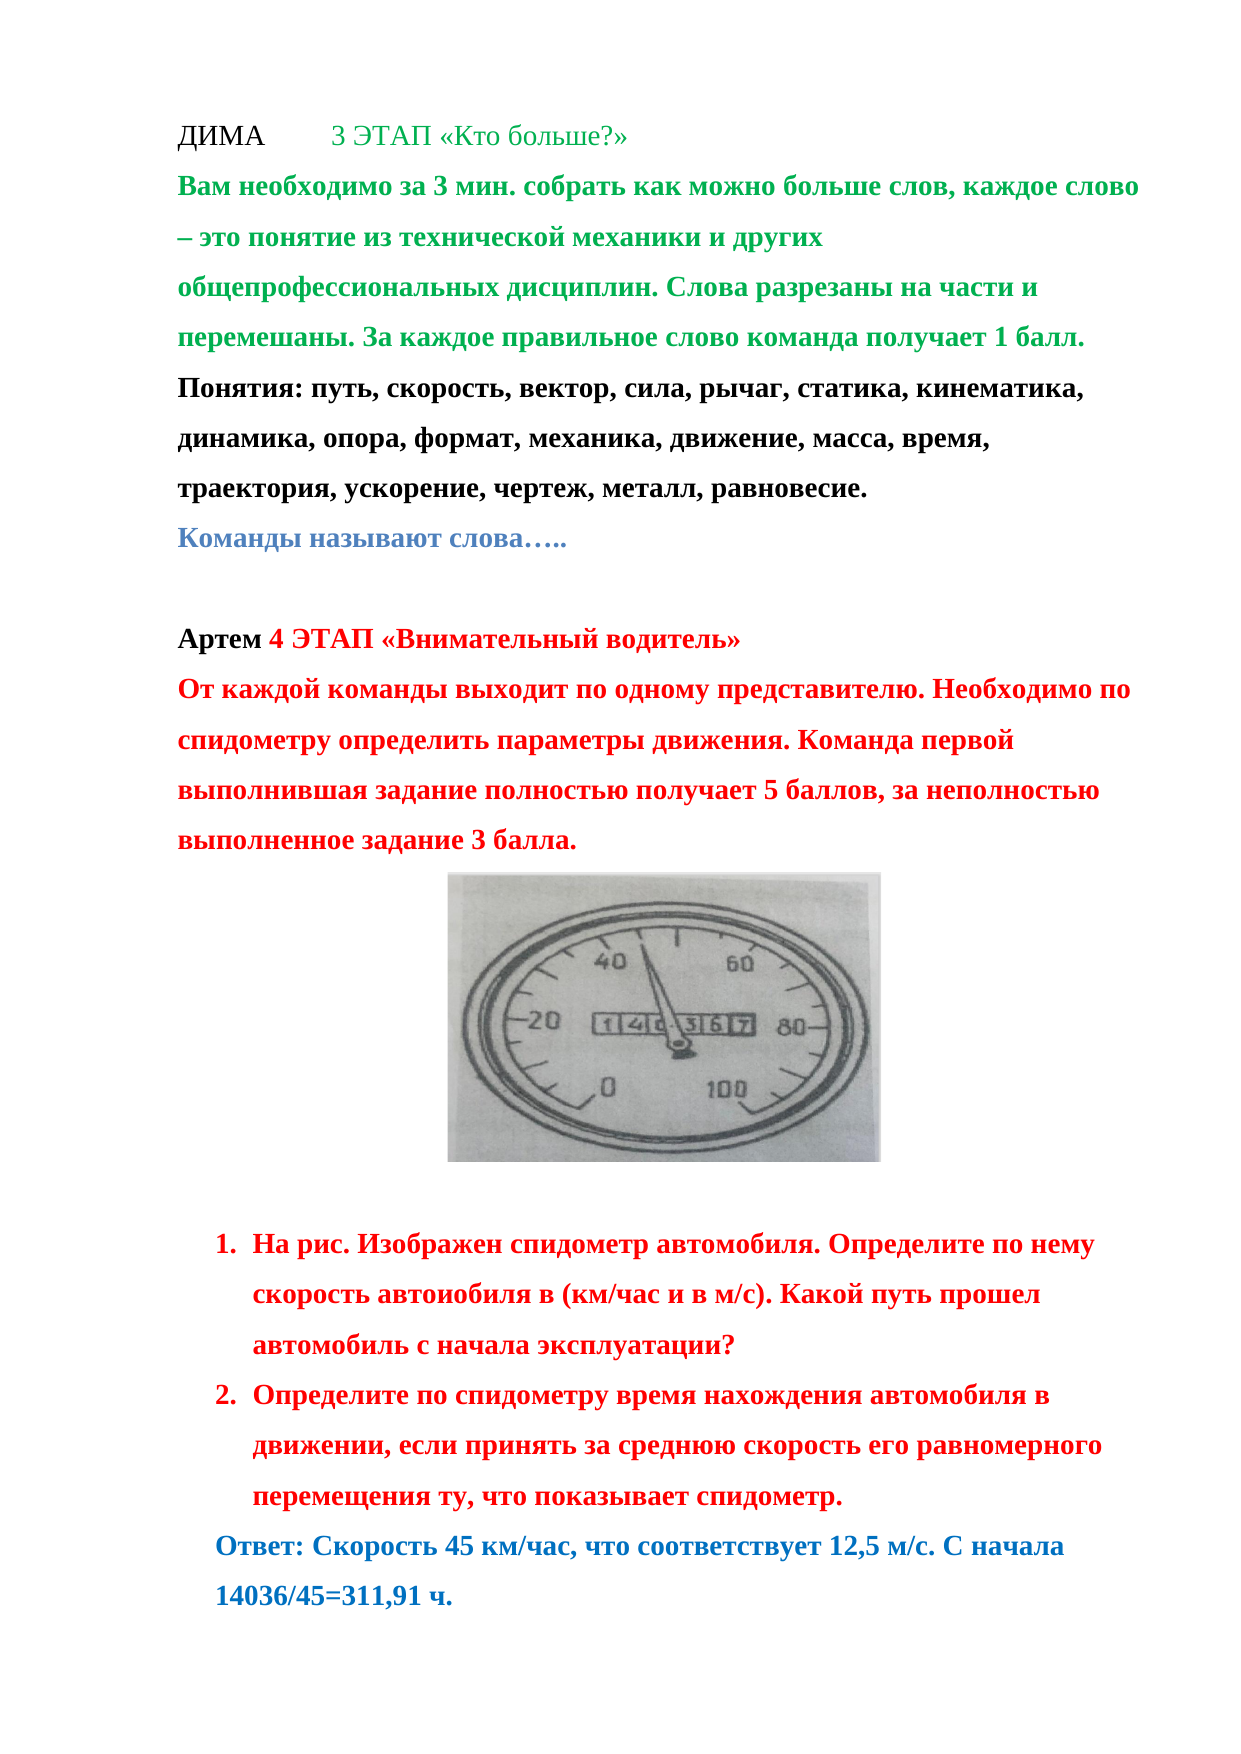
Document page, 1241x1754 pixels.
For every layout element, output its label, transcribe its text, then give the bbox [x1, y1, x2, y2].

text Артем 4 ЭТАП «Внимательный водитель» [177, 621, 1152, 655]
list На рис. Изображен спидометр автомобиля. Определите по нему скорость автоиобиля в (км/час и в м/с). Какой путь прошел автомобиль с начала эксплуатации? [215, 1226, 1152, 1360]
list Определите по спидометру время нахождения автомобиля в движении, если принять за среднюю скорость его равномерного перемещения ту, что показывает спидометр. [215, 1377, 1152, 1511]
text Понятия: путь, скорость, вектор, сила, рычаг, статика, кинематика, динамика, опора, формат, механика, движение, масса, время, траектория, ускорение, чертеж, металл, равновесие. [177, 370, 1152, 504]
picture [447, 872, 882, 1162]
text Команды называют слова….. [177, 521, 1152, 554]
text ДИМА 3 ЭТАП «Кто больше?» [177, 118, 1152, 152]
text От каждой команды выходит по одному представителю. Необходимо по спидометру определить параметры движения. Команда первой выполнившая задание полностью получает 5 баллов, за неполностью выполненное задание 3 балла. [177, 672, 1152, 856]
text Ответ: Скорость 45 км/час, что соответствует 12,5 м/с. С начала 14036/45=311,91 ч. [215, 1528, 1152, 1612]
text Вам необходимо за 3 мин. собрать как можно больше слов, каждое слово – это понятие из технической механики и других общепрофессиональных дисциплин. Слова разрезаны на части и перемешаны. За каждое правильное слово команда получает 1 балл. [177, 168, 1152, 353]
